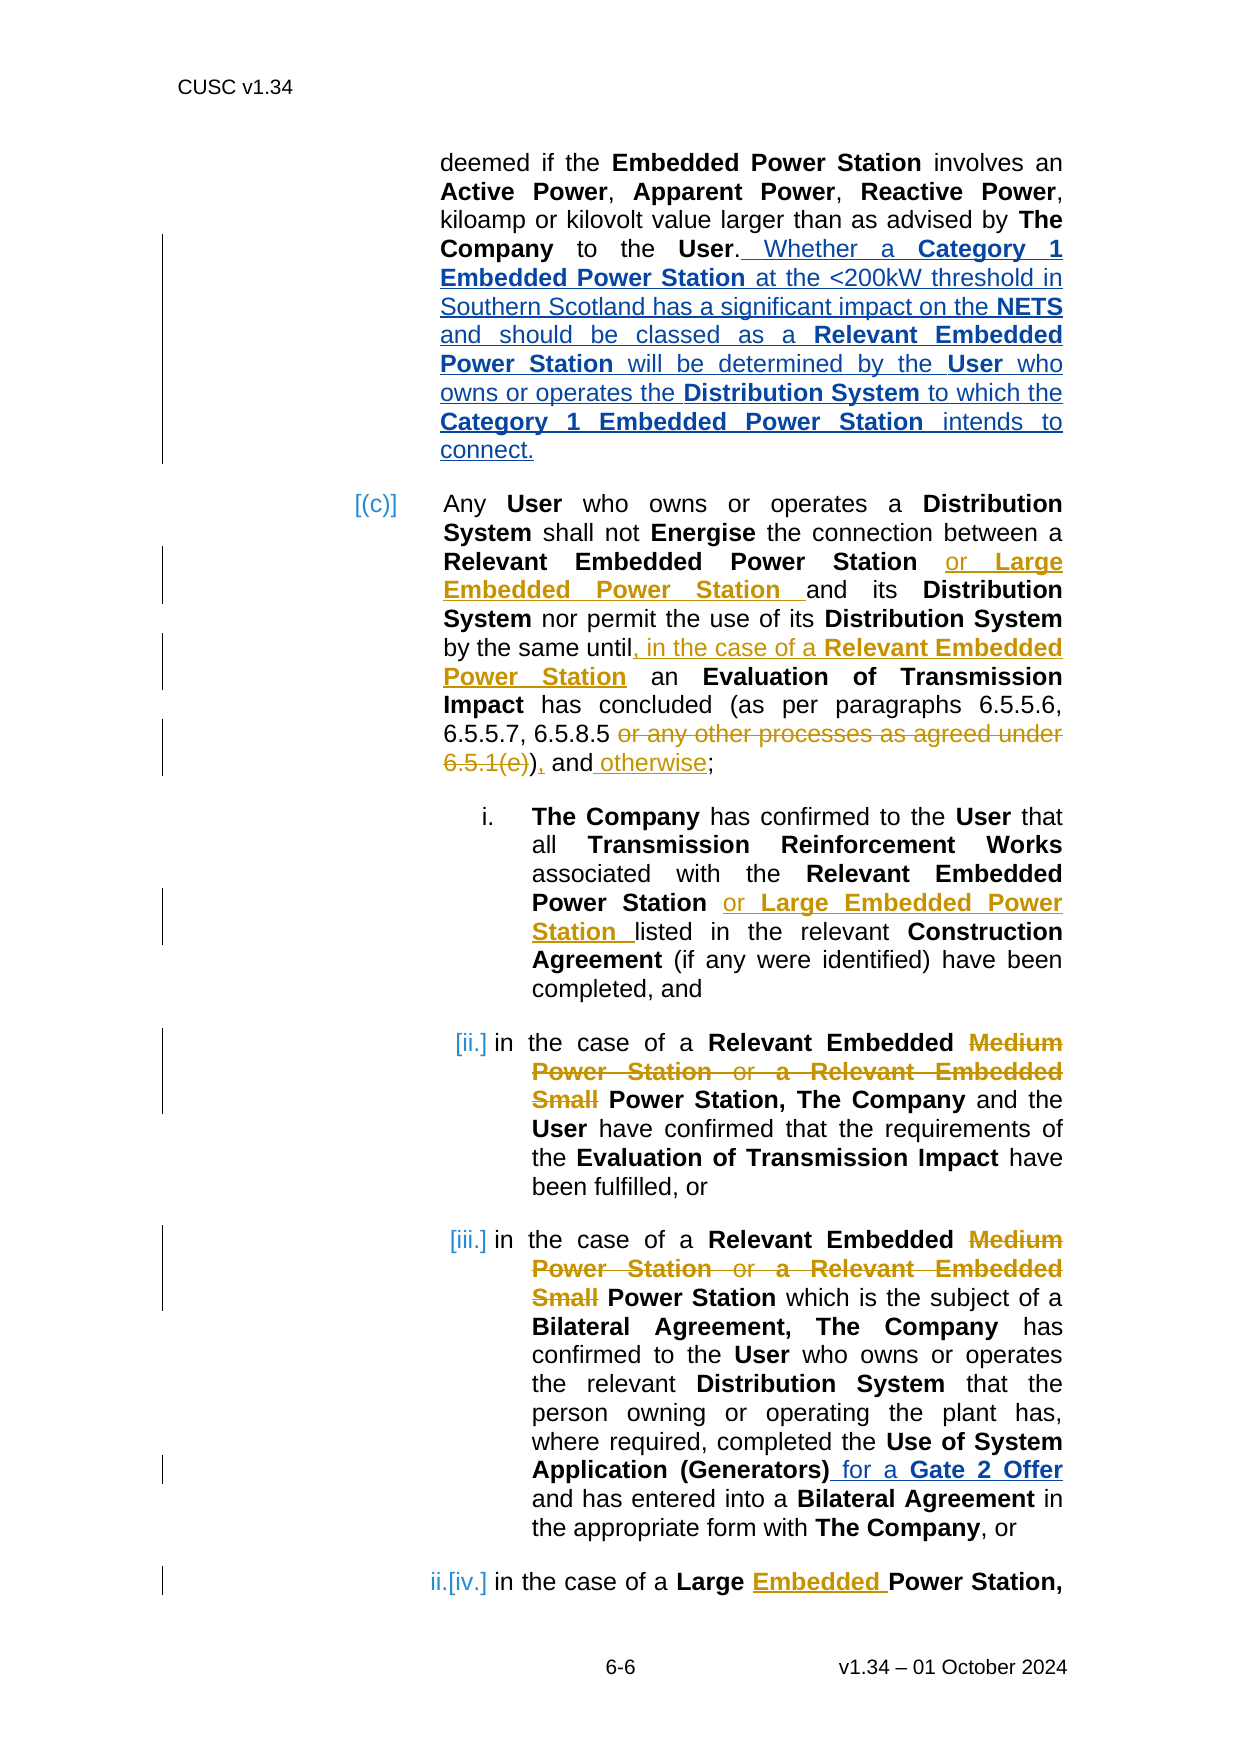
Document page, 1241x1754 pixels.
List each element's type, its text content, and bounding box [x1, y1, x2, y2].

subtitle in the case of a Relevant Embedded Power Station, The Company and the User have confirmed that the requirements of the Evaluation of Transmission Impact have been fulfilled, or [494, 1028, 1063, 1200]
subtitle in the case of a Relevant Embedded Power Station which is the subject of a Bilateral Agreement, The Company has confirmed to the User who owns or operates the relevant Distribution System that the person owning or operating the plant has, where required, completed the Use of System Application (Generators) and has entered into a Bilateral Agreement in the appropriate form with The Company, or [494, 1225, 1063, 1541]
subtitle Any User who owns or operates a Distribution System shall not Energise the connection between a Relevant Embedded Power Station and its Distribution System nor permit the use of its Distribution System by the same until an Evaluation of Transmission Impact has concluded (as per paragraphs 6.5.5.6, 6.5.5.7, 6.5.8.5 ) and; [354, 489, 1063, 776]
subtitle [266, 148, 1063, 464]
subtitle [494, 1566, 1063, 1595]
subtitle The Company has confirmed to the User that all Transmission Reinforcement Works associated with the Relevant Embedded Power Station listed in the relevant Construction Agreement (if any were identified) have been completed, and [494, 801, 1063, 1003]
